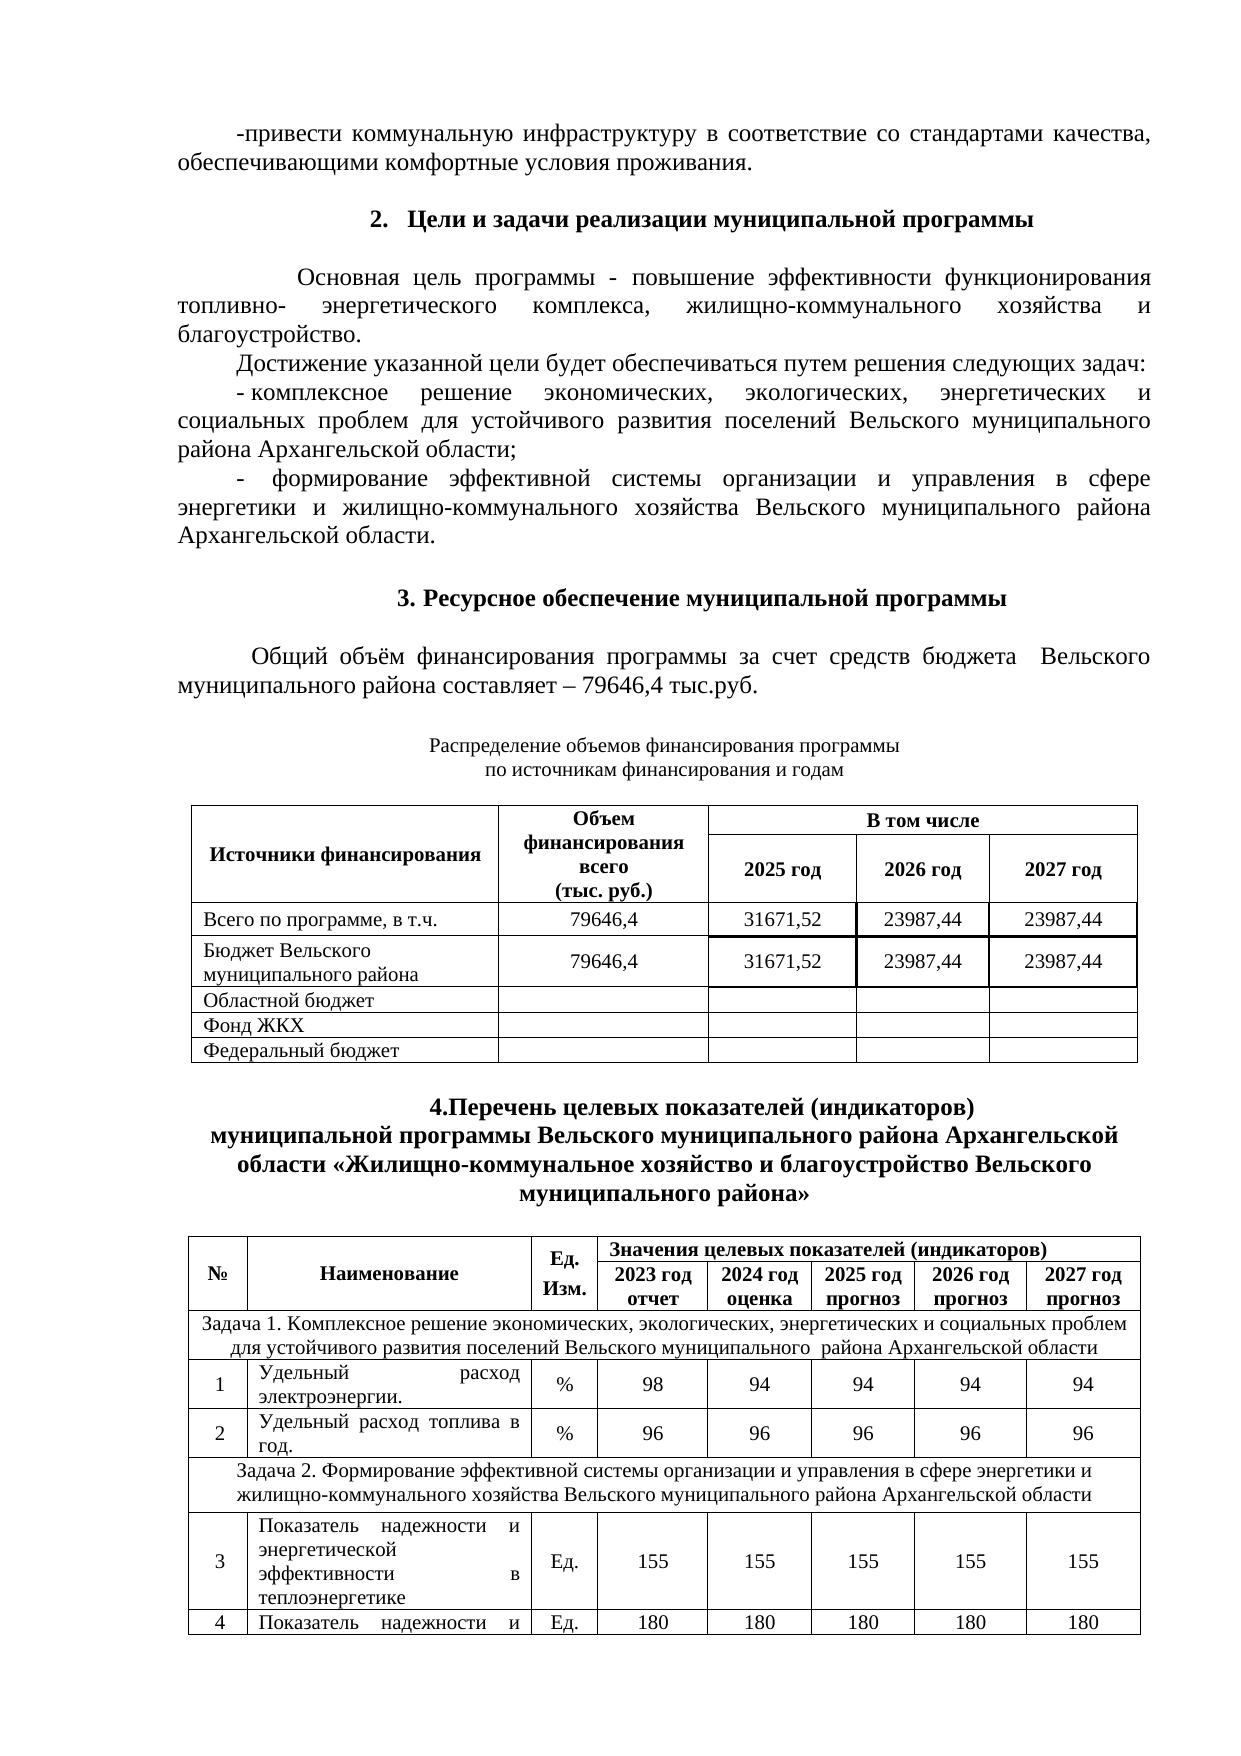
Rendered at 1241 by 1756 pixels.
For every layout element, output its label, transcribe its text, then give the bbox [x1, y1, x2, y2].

table_cell Всего по программе, в т.ч. [192, 903, 498, 935]
table_cell 2027 год прогноз [1027, 1262, 1140, 1310]
table_cell [990, 1038, 1137, 1062]
table_cell [709, 1038, 856, 1062]
table_cell 180 [708, 1610, 811, 1634]
table_cell Удельный расход топлива в год. [248, 1409, 531, 1457]
table_cell 2025 год прогноз [812, 1262, 914, 1310]
table_header Источники финансирования [192, 806, 498, 902]
table_cell Бюджет Вельского муниципального района [192, 936, 498, 986]
table_cell 155 [1027, 1513, 1140, 1609]
table_cell Задача 1. Комплексное решение экономических, экологических, энергетических и социальных проблем для устойчивого развития поселений Вельского муниципального района Архангельской области [189, 1311, 1140, 1359]
table_cell Фонд ЖКХ [192, 1013, 498, 1037]
text муниципальной программы Вельского муниципального района Архангельской области «Жилищно-коммунальное хозяйство и благоустройство Вельского муниципального района» [177, 1121, 1152, 1207]
table_cell 94 [915, 1360, 1026, 1408]
table_header Ед. Изм. [532, 1237, 597, 1310]
table_cell 96 [812, 1409, 914, 1457]
table_cell 94 [1027, 1360, 1140, 1408]
text Основная цель программы - повышение эффективности функционирования топливно- энергетического комплекса, жилищно-коммунального хозяйства и благоустройство. [177, 262, 1152, 348]
list Ресурсное обеспечение муниципальной программы [252, 583, 1152, 612]
table_cell 180 [812, 1610, 914, 1634]
text 4.Перечень целевых показателей (индикаторов) [252, 1092, 1152, 1121]
table_cell 2023 год отчет [598, 1262, 707, 1310]
text Достижение указанной цели будет обеспечиваться путем решения следующих задач: [177, 348, 1152, 377]
table_cell Ед. [532, 1513, 597, 1609]
table_cell 2026 год [857, 835, 989, 902]
table_cell 180 [915, 1610, 1026, 1634]
text - комплексное решение экономических, экологических, энергетических и социальных проблем для устойчивого развития поселений Вельского муниципального района Архангельской области; [177, 377, 1152, 463]
table_cell [709, 1013, 856, 1037]
table_cell 96 [598, 1409, 707, 1457]
table_cell 31671,52 [709, 903, 855, 935]
table_cell 2027 год [990, 835, 1137, 902]
table_cell 155 [915, 1513, 1026, 1609]
table_cell [857, 988, 989, 1012]
text Распределение объемов финансирования программы [177, 732, 1152, 757]
table_cell % [532, 1409, 597, 1457]
table_cell 2024 год оценка [708, 1262, 811, 1310]
table_cell 79646,4 [499, 903, 708, 935]
text Общий объём финансирования программы за счет средств бюджета Вельского муниципального района составляет – 79646,4 тыс.руб. [177, 641, 1152, 698]
table_cell 2025 год [709, 835, 856, 902]
table_cell 2 [189, 1409, 247, 1457]
table_cell Областной бюджет [192, 987, 498, 1012]
table_cell 1 [189, 1360, 247, 1408]
table_cell [499, 1013, 708, 1037]
table_cell 31671,52 [709, 938, 855, 986]
table_cell [990, 1013, 1137, 1037]
table_header В том числе [709, 806, 1137, 834]
table_cell 96 [708, 1409, 811, 1457]
table_cell Задача 2. Формирование эффективной системы организации и управления в сфере энергетики и жилищно-коммунального хозяйства Вельского муниципального района Архангельской области [189, 1458, 1140, 1512]
table_cell Федеральный бюджет [192, 1038, 498, 1062]
table_cell 98 [598, 1360, 707, 1408]
table_cell 23987,44 [990, 938, 1136, 986]
table_cell 94 [708, 1360, 811, 1408]
table_cell 94 [812, 1360, 914, 1408]
table_cell 23987,44 [858, 903, 988, 935]
table_cell [857, 1013, 989, 1037]
table_cell 3 [189, 1513, 247, 1609]
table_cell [248, 1610, 531, 1634]
table_cell Удельный расход электроэнергии. [248, 1360, 531, 1408]
table_cell 2026 год прогноз [915, 1262, 1026, 1310]
table_cell 155 [598, 1513, 707, 1609]
table_cell 155 [812, 1513, 914, 1609]
table_cell Показатель надежности и энергетической эффективности в теплоэнергетике [248, 1513, 531, 1609]
table_cell 4 [189, 1610, 247, 1634]
table_cell 180 [598, 1610, 707, 1634]
list Цели и задачи реализации муниципальной программы [252, 204, 1152, 233]
table_header Объем финансирования всего (тыс. руб.) [499, 806, 708, 902]
table_cell 155 [708, 1513, 811, 1609]
table_cell 79646,4 [499, 936, 708, 986]
table_cell 96 [915, 1409, 1026, 1457]
table_cell [499, 1038, 708, 1062]
text - формирование эффективной системы организации и управления в сфере энергетики и жилищно-коммунального хозяйства Вельского муниципального района Архангельской области. [177, 463, 1152, 549]
text по источникам финансирования и годам [177, 757, 1152, 781]
table_cell [709, 988, 856, 1012]
text -привести коммунальную инфраструктуру в соответствие со стандартами качества, обеспечивающими комфортные условия проживания. [177, 118, 1152, 176]
table_cell [990, 988, 1137, 1012]
table_cell 180 [1027, 1610, 1140, 1634]
table_header Значения целевых показателей (индикаторов) [598, 1237, 1140, 1261]
table_cell 23987,44 [990, 903, 1136, 935]
table_cell Ед. [532, 1610, 597, 1634]
table_header Наименование [248, 1237, 531, 1310]
table_cell 23987,44 [858, 938, 988, 986]
table_cell 96 [1027, 1409, 1140, 1457]
table_header № [189, 1237, 247, 1310]
table_cell [499, 987, 708, 1012]
table_cell % [532, 1360, 597, 1408]
table_cell [857, 1038, 989, 1062]
